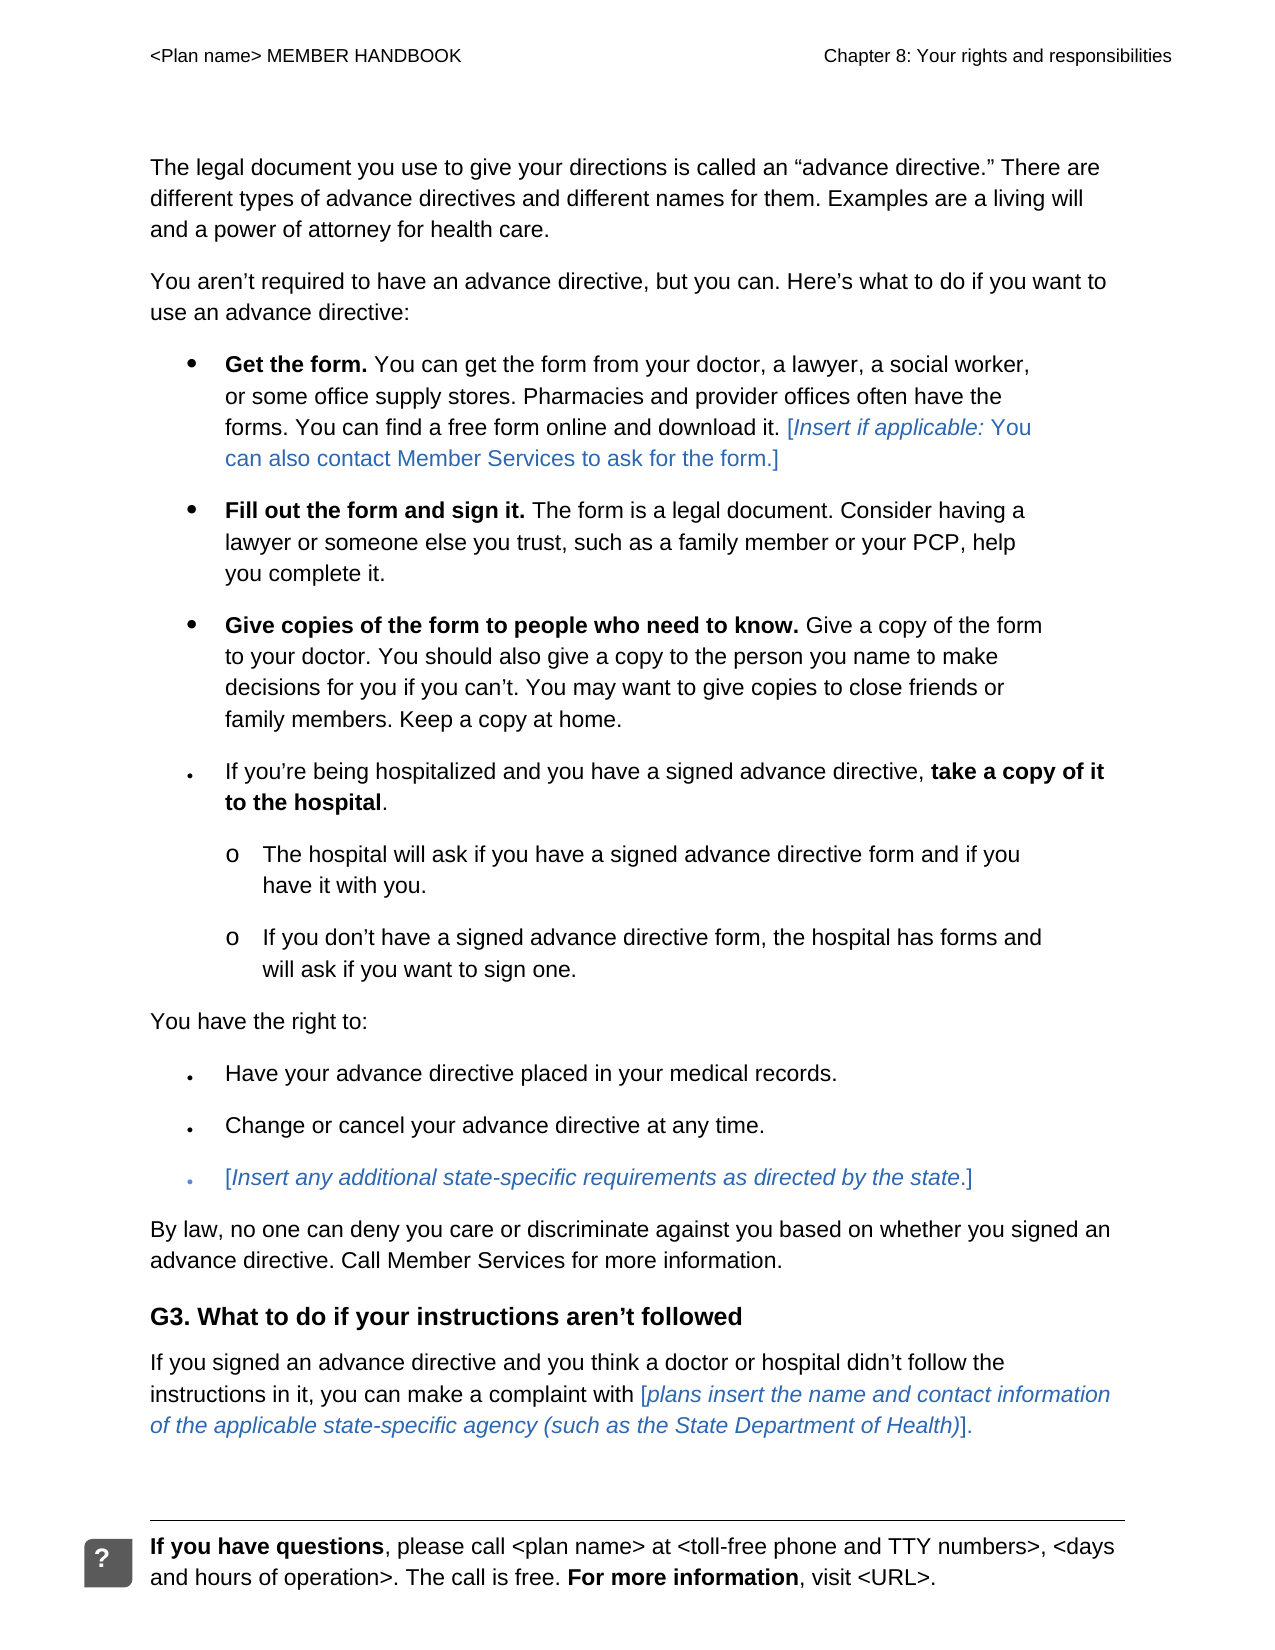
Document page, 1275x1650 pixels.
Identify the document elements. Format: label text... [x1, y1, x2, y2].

list Change or cancel your advance directive at any time. [187, 1108, 1125, 1139]
list If you’re being hospitalized and you have a signed advance directive, take a copy of it to the hospital. [187, 754, 1125, 817]
text If you don’t have a signed advance directive form, the hospital has forms and will ask if you want to sign one. [225, 921, 1050, 983]
text The hospital will ask if you have a signed advance directive form and if you have it with you. [225, 837, 1050, 900]
text If you signed an advance directive and you think a doctor or hospital didn’t follow the instructions in it, you can make a complaint with [plans insert the name and contact information of the applicable state-specific agency (such as the State Department of Health)]. [150, 1346, 1125, 1439]
list Give copies of the form to people who need to know. Give a copy of the form to your doctor. You should also give a copy to the person you name to make decisions for you if you can’t. You may want to give copies to close friends or family members. Keep a copy at home. [187, 608, 1050, 733]
text The legal document you use to give your directions is called an “advance directive.” There are different types of advance directives and different names for them. Examples are a living will and a power of attorney for health care. [150, 150, 1125, 244]
list Have your advance directive placed in your medical records. [187, 1056, 1125, 1087]
text By law, no one can deny you care or discriminate against you based on whether you signed an advance directive. Call Member Services for more information. [150, 1212, 1125, 1275]
text You aren’t required to have an advance directive, but you can. Here’s what to do if you want to use an advance directive: [150, 264, 1125, 327]
list Fill out the form and sign it. The form is a legal document. Consider having a lawyer or someone else you trust, such as a family member or your PCP, help you complete it. [187, 494, 1050, 587]
list Get the form. You can get the form from your doctor, a lawyer, a social worker, or some office supply stores. Pharmacies and provider offices often have the forms. You can find a free form online and download it. [Insert if applicable: You can also contact Member Services to ask for the form.] [187, 348, 1050, 473]
text You have the right to: [150, 1004, 1125, 1035]
subtitle G3. What to do if your instructions aren’t followed [150, 1296, 1125, 1333]
list [Insert any additional state-specific requirements as directed by the state.] [187, 1160, 1050, 1192]
